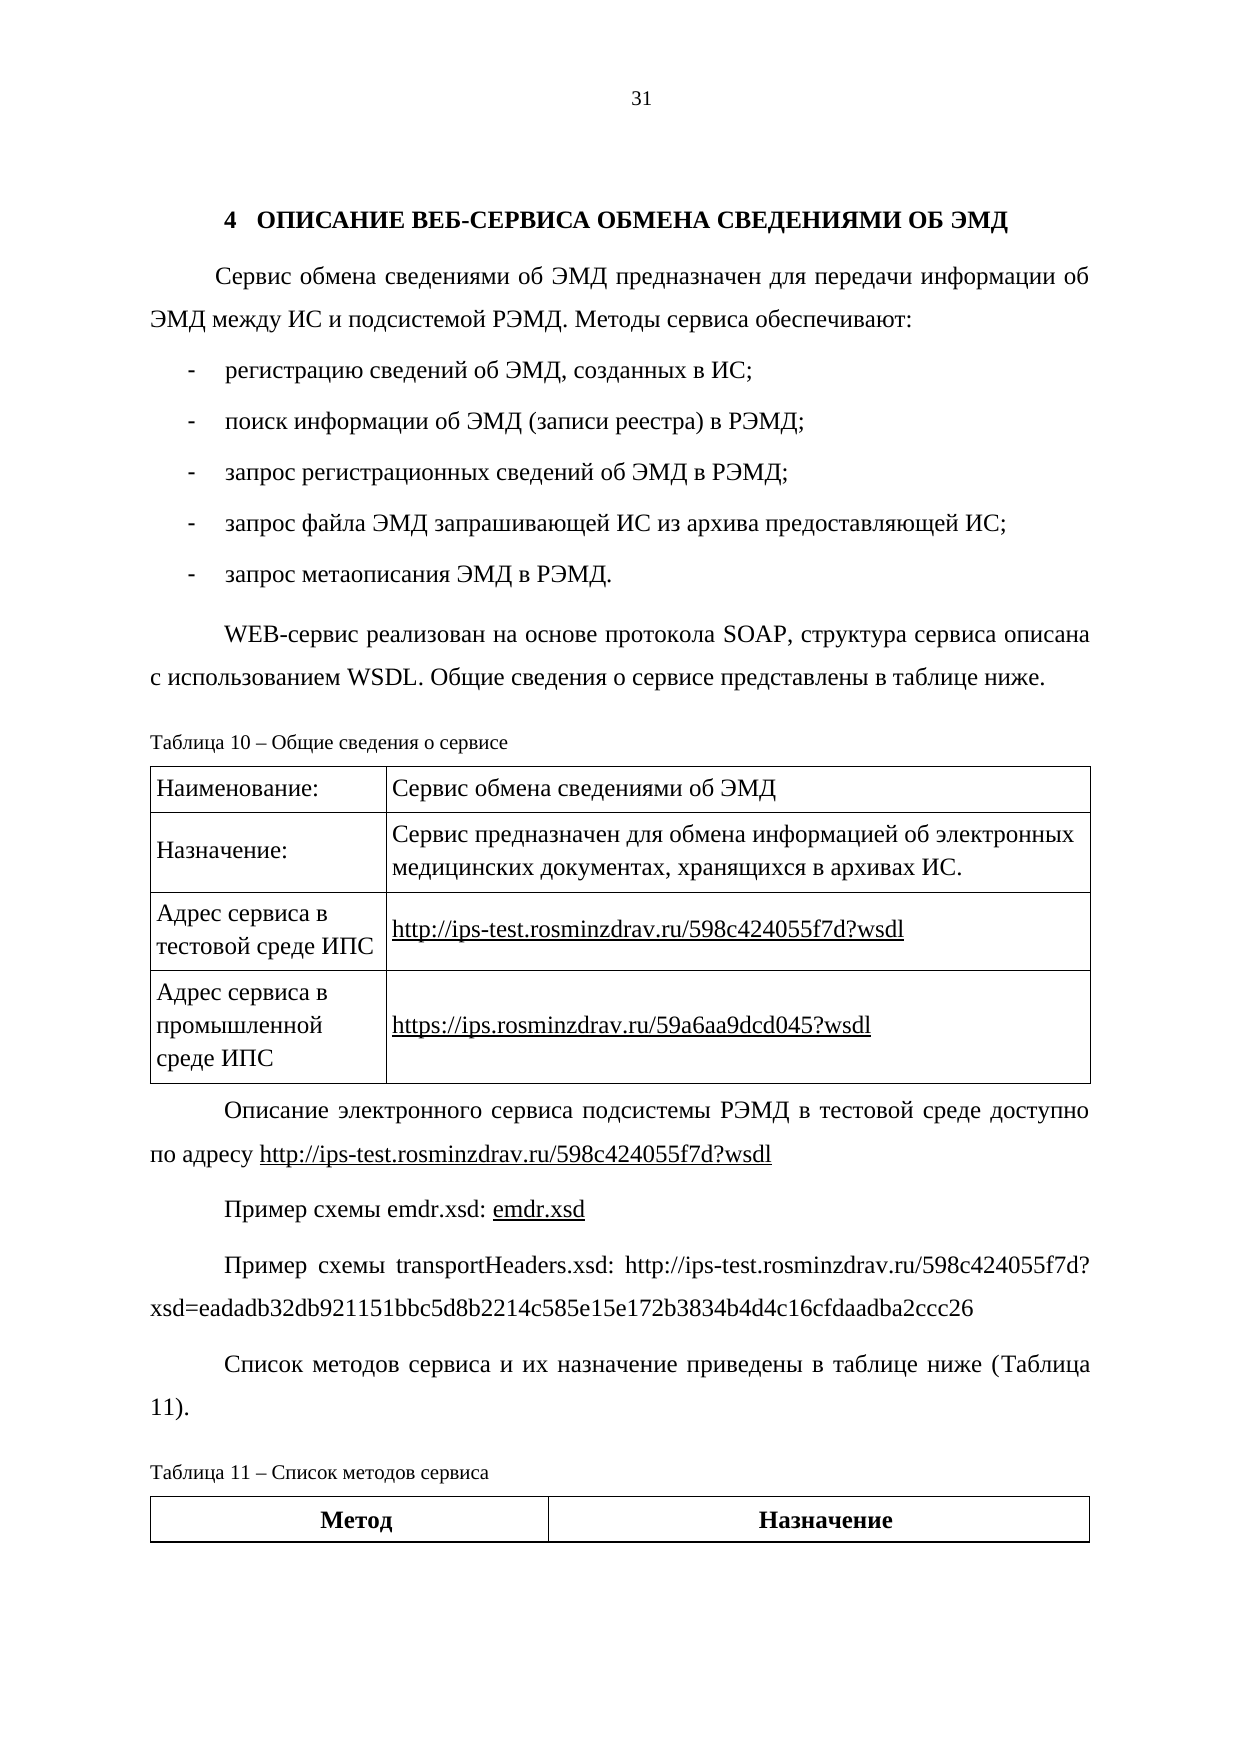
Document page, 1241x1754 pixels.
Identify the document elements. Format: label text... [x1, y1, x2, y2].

text Таблица 10 – Общие сведения о сервисе [150, 730, 1090, 754]
text WEB-сервис реализован на основе протокола SOAP, структура сервиса описана с использованием WSDL. Общие сведения о сервисе представлены в таблице ниже. [150, 619, 1090, 691]
text запрос регистрационных сведений об ЭМД в РЭМД; [187, 453, 1090, 487]
table_cell http://ips-test.rosminzdrav.ru/598c424055f7d?wsdl [387, 893, 1090, 970]
text Сервис обмена сведениями об ЭМД предназначен для передачи информации об ЭМД между ИС и подсистемой РЭМД. Методы сервиса обеспечивают: [150, 261, 1090, 333]
text поиск информации об ЭМД (записи реестра) в РЭМД; [187, 402, 1090, 436]
table_cell Сервис предназначен для обмена информацией об электронных медицинских документах, хранящихся в архивах ИС. [387, 813, 1090, 891]
table_cell https://ips.rosminzdrav.ru/59a6aa9dcd045?wsdl [387, 971, 1090, 1082]
text запрос метаописания ЭМД в РЭМД. [187, 555, 1090, 589]
table_cell Назначение: [151, 813, 386, 891]
text регистрацию сведений об ЭМД, созданных в ИС; [187, 351, 1090, 385]
table_cell Адрес сервиса в промышленной среде ИПС [151, 971, 386, 1082]
text Описание электронного сервиса подсистемы РЭМД в тестовой среде доступно по адресу http://ips-test.rosminzdrav.ru/598c424055f7d?wsdl [150, 1096, 1090, 1167]
table_header Наименование: [151, 767, 386, 812]
subtitle Описание веб-сервиса обмена сведениями об ЭМД [224, 205, 1090, 234]
text запрос файла ЭМД запрашивающей ИС из архива предоставляющей ИС; [187, 504, 1090, 538]
text Пример схемы emdr.xsd: emdr.xsd [150, 1194, 1090, 1223]
text Таблица 11 – Список методов сервиса [150, 1460, 1090, 1484]
table_header Сервис обмена сведениями об ЭМД [387, 767, 1090, 812]
table_header Назначение [549, 1497, 1089, 1541]
text Список методов сервиса и их назначение приведены в таблице ниже (Таблица 11). [150, 1349, 1090, 1421]
table_header Метод [151, 1497, 548, 1541]
text Пример схемы transportHeaders.xsd: http://ips-test.rosminzdrav.ru/598c424055f7d?xsd=eadadb32db921151bbc5d8b2214c585e15e172b3834b4d4c16cfdaadba2ccc26 [150, 1250, 1090, 1322]
table_cell Адрес сервиса в тестовой среде ИПС [151, 893, 386, 970]
